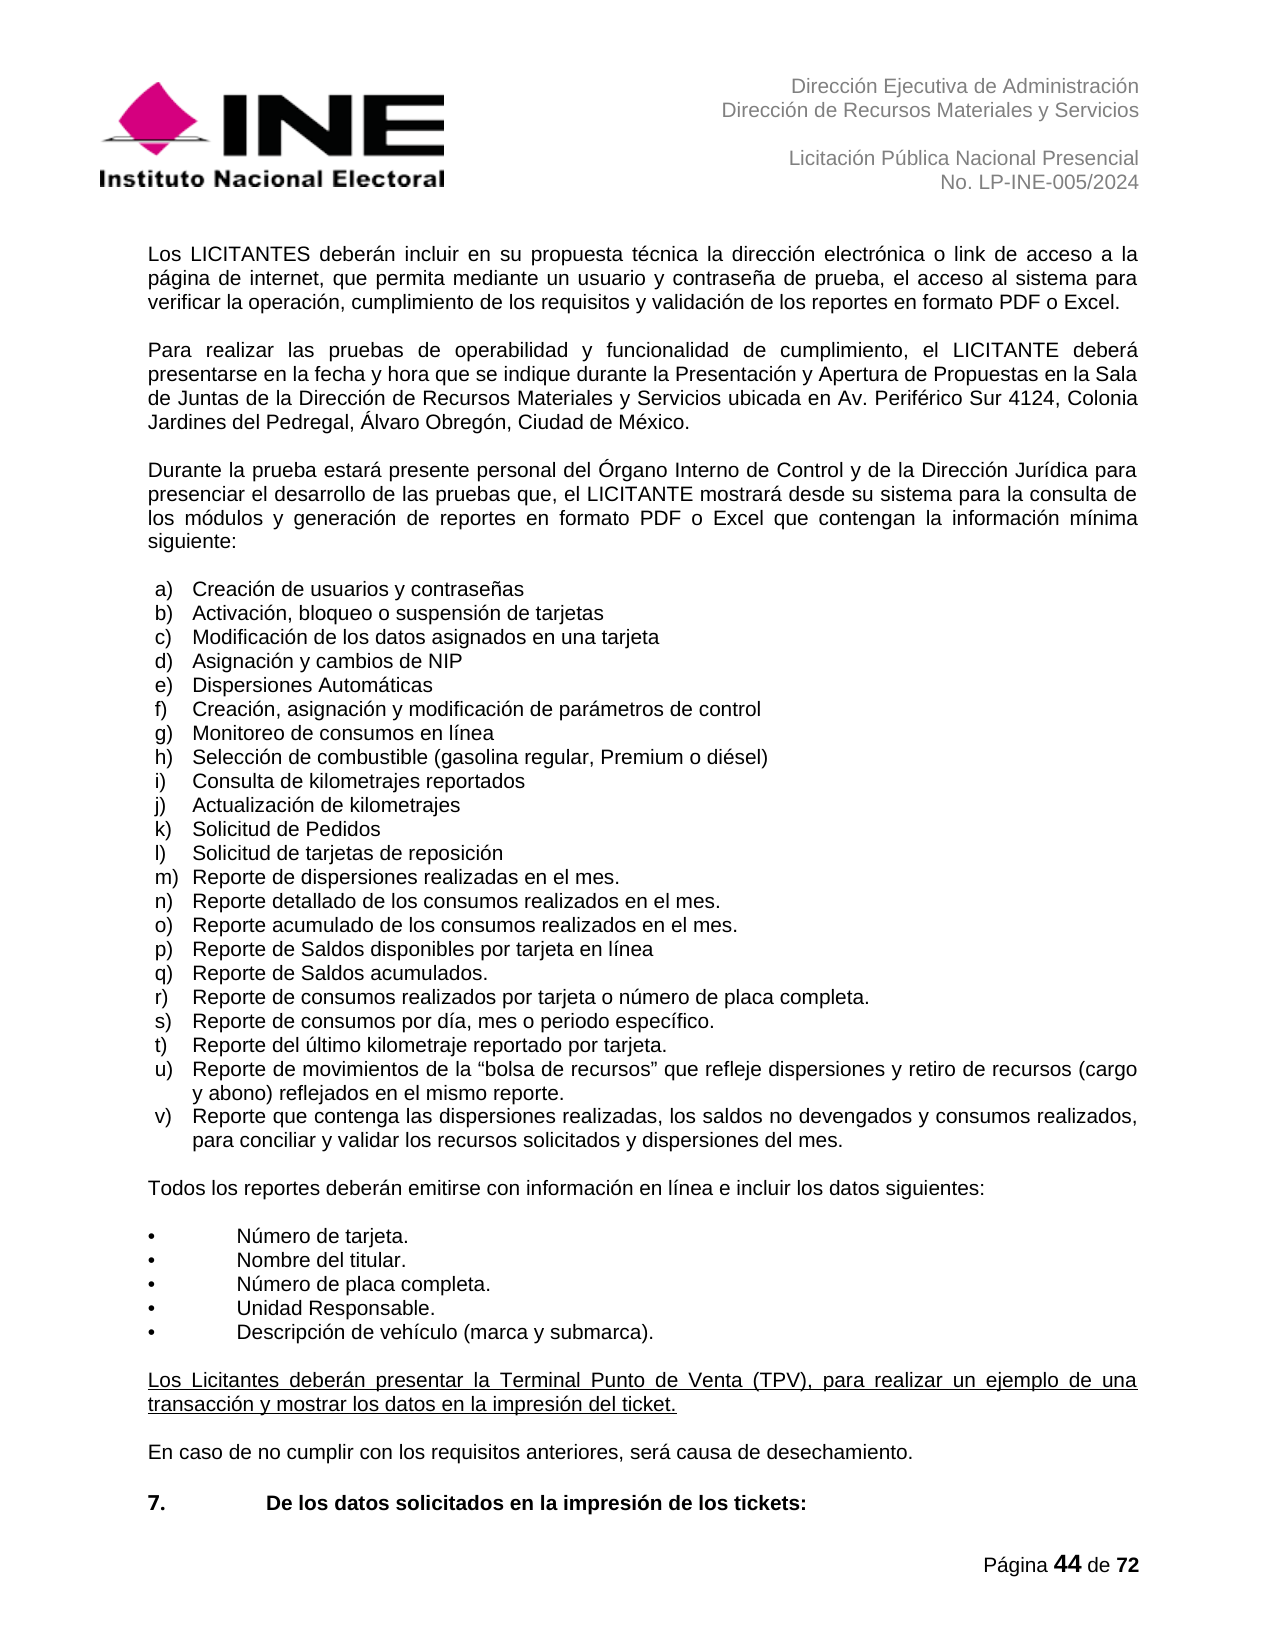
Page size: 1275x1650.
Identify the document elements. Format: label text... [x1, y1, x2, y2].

list Reporte de movimientos de la “bolsa de recursos” que refleje dispersiones y retiro de recursos (cargo y abono) reflejados en el mismo reporte. [154, 1056, 1139, 1104]
list Reporte acumulado de los consumos realizados en el mes. [154, 913, 1139, 937]
list Reporte de consumos por día, mes o periodo específico. [154, 1008, 1139, 1032]
list Reporte del último kilometraje reportado por tarjeta. [154, 1032, 1139, 1056]
text • Unidad Responsable. [148, 1296, 1139, 1320]
list Reporte de Saldos disponibles por tarjeta en línea [154, 937, 1139, 961]
list Actualización de kilometrajes [154, 793, 1139, 817]
list Reporte de dispersiones realizadas en el mes. [154, 865, 1139, 889]
text • Número de tarjeta. [148, 1224, 1139, 1248]
list Creación de usuarios y contraseñas [154, 577, 1139, 601]
list Reporte detallado de los consumos realizados en el mes. [154, 889, 1139, 913]
text Los LICITANTES deberán incluir en su propuesta técnica la dirección electrónica o link de acceso a la página de internet, que permita mediante un usuario y contraseña de prueba, el acceso al sistema para verificar la operación, cumplimiento de los requisitos y validación de los reportes en formato PDF o Excel. [148, 242, 1139, 314]
text • Número de placa completa. [148, 1272, 1139, 1296]
text • Nombre del titular. [148, 1248, 1139, 1272]
picture [100, 82, 444, 187]
text En caso de no cumplir con los requisitos anteriores, será causa de desechamiento. [148, 1440, 1139, 1464]
text Durante la prueba estará presente personal del Órgano Interno de Control y de la Dirección Jurídica para presenciar el desarrollo de las pruebas que, el LICITANTE mostrará desde su sistema para la consulta de los módulos y generación de reportes en formato PDF o Excel que contengan la información mínima siguiente: [148, 457, 1139, 553]
list Solicitud de Pedidos [154, 817, 1139, 841]
list Asignación y cambios de NIP [154, 649, 1139, 673]
list Modificación de los datos asignados en una tarjeta [154, 625, 1139, 649]
list Reporte de consumos realizados por tarjeta o número de placa completa. [154, 984, 1139, 1008]
list Activación, bloqueo o suspensión de tarjetas [154, 601, 1139, 625]
text Los Licitantes deberán presentar la Terminal Punto de Venta (TPV), para realizar un ejemplo de una transacción y mostrar los datos en la impresión del ticket. [148, 1368, 1139, 1416]
list Reporte de Saldos acumulados. [154, 961, 1139, 984]
list Solicitud de tarjetas de reposición [154, 841, 1139, 865]
text Para realizar las pruebas de operabilidad y funcionalidad de cumplimiento, el LICITANTE deberá presentarse en la fecha y hora que se indique durante la Presentación y Apertura de Propuestas en la Sala de Juntas de la Dirección de Recursos Materiales y Servicios ubicada en Av. Periférico Sur 4124, Colonia Jardines del Pedregal, Álvaro Obregón, Ciudad de México. [148, 338, 1139, 433]
list Reporte que contenga las dispersiones realizadas, los saldos no devengados y consumos realizados, para conciliar y validar los recursos solicitados y dispersiones del mes. [154, 1104, 1139, 1152]
list Creación, asignación y modificación de parámetros de control [154, 697, 1139, 721]
text • Descripción de vehículo (marca y submarca). [148, 1320, 1139, 1344]
list Dispersiones Automáticas [154, 673, 1139, 697]
list De los datos solicitados en la impresión de los tickets: [148, 1488, 1139, 1516]
text Todos los reportes deberán emitirse con información en línea e incluir los datos siguientes: [148, 1176, 1139, 1200]
list Selección de combustible (gasolina regular, Premium o diésel) [154, 745, 1139, 769]
list Monitoreo de consumos en línea [154, 721, 1139, 745]
list Consulta de kilometrajes reportados [154, 769, 1139, 793]
